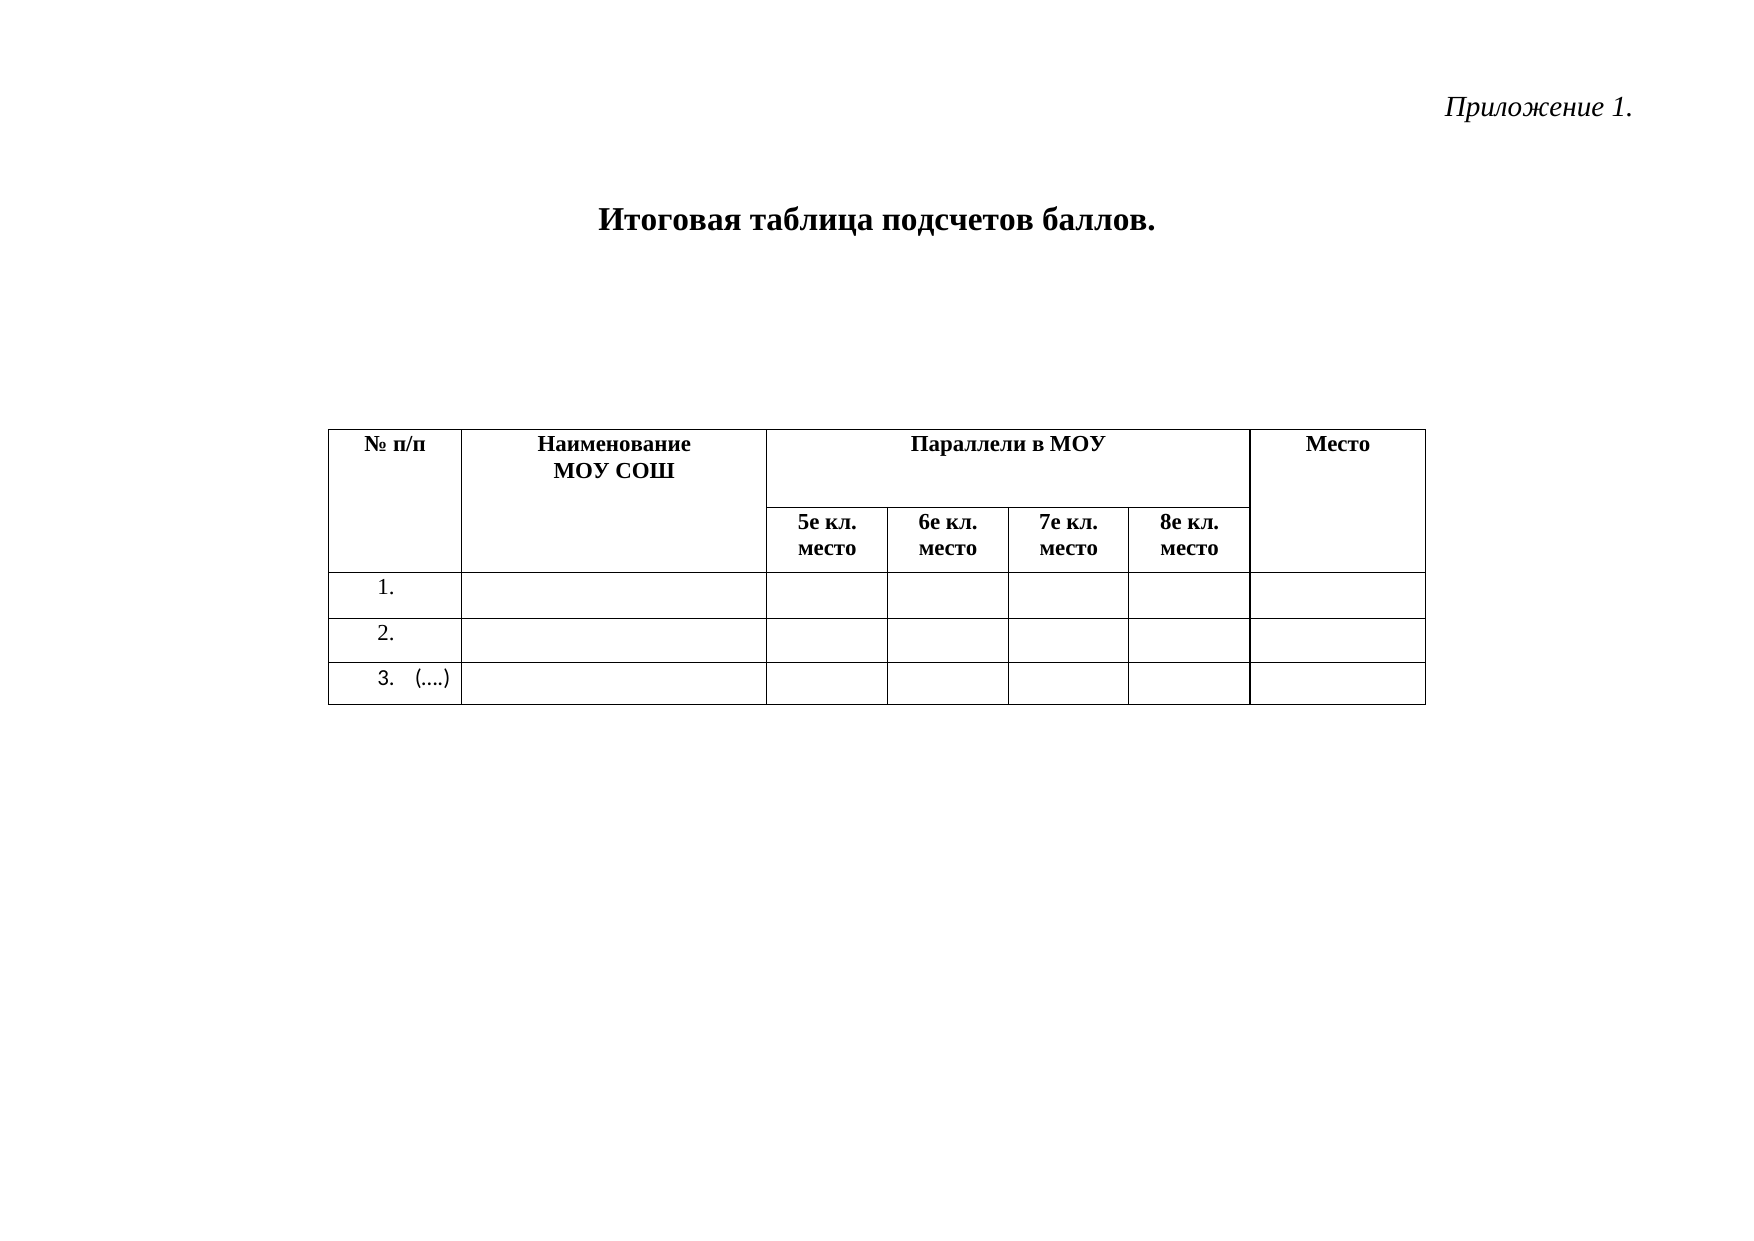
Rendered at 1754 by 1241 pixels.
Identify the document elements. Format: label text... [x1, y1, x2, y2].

table_cell [1129, 573, 1249, 618]
table_cell [888, 663, 1008, 704]
table_cell 8е кл. место [1129, 508, 1249, 572]
table_cell [767, 573, 887, 618]
table_header Наименование МОУ СОШ [462, 430, 766, 572]
table_cell 5е кл. место [767, 508, 887, 572]
text Итоговая таблица подсчетов баллов. [118, 199, 1636, 238]
table_header № п/п [329, 430, 461, 572]
table_cell [462, 573, 766, 618]
table_cell [1009, 619, 1128, 662]
table_cell [888, 573, 1008, 618]
table_cell [767, 619, 887, 662]
table_cell [462, 663, 766, 704]
table_cell [1129, 619, 1249, 662]
table_cell [1251, 619, 1425, 662]
list Приложение 1. [133, 89, 1636, 122]
table_cell [1251, 573, 1425, 618]
table_cell [329, 619, 461, 662]
table_cell [767, 663, 887, 704]
table_cell [888, 619, 1008, 662]
table_header Место [1251, 430, 1425, 572]
table_cell (….) [329, 663, 461, 704]
table_cell [1009, 663, 1128, 704]
table_cell [1129, 663, 1249, 704]
table_cell [329, 573, 461, 618]
table_cell 7е кл. место [1009, 508, 1128, 572]
table_cell 6е кл. место [888, 508, 1008, 572]
table_header Параллели в МОУ [767, 430, 1249, 507]
table_cell [1009, 573, 1128, 618]
table_cell [1251, 663, 1425, 704]
table_cell [462, 619, 766, 662]
